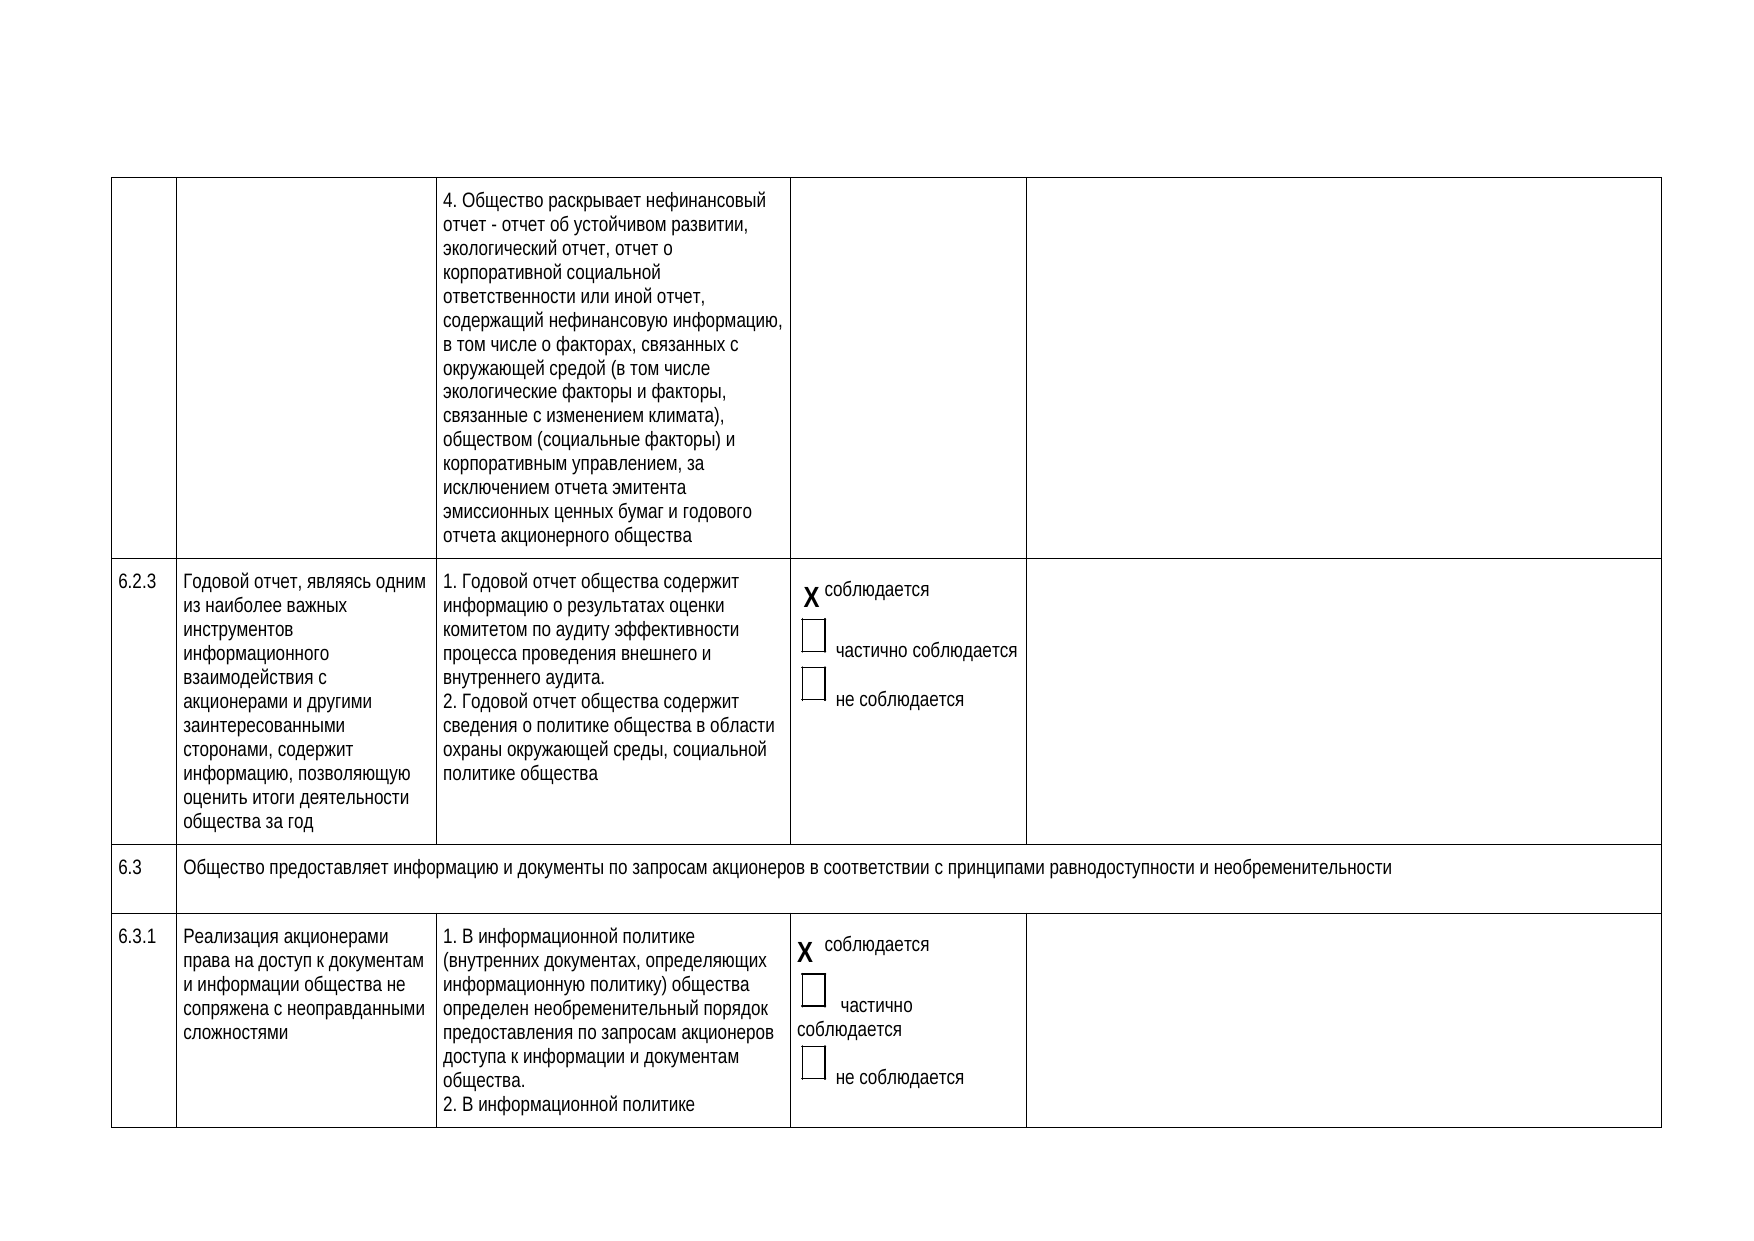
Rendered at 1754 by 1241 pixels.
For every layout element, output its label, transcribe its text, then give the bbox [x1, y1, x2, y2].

table_cell 1. Годовой отчет общества содержит информацию о результатах оценки комитетом по аудиту эффективности процесса проведения внешнего и внутреннего аудита. 2. Годовой отчет общества содержит сведения о политике общества в области охраны окружающей среды, социальной политике общества [437, 559, 790, 844]
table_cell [177, 914, 436, 1127]
table_cell Х соблюдается частично соблюдается не соблюдается [791, 559, 1026, 844]
table_cell 6.2.3 [112, 559, 176, 844]
table_cell [791, 178, 1026, 558]
table_cell 4. Общество раскрывает нефинансовый отчет - отчет об устойчивом развитии, экологический отчет, отчет о корпоративной социальной ответственности или иной отчет, содержащий нефинансовую информацию, в том числе о факторах, связанных с окружающей средой (в том числе экологические факторы и факторы, связанные с изменением климата), обществом (социальные факторы) и корпоративным управлением, за исключением отчета эмитента эмиссионных ценных бумаг и годового отчета акционерного общества [437, 178, 790, 558]
table_cell 6.3 [112, 845, 176, 913]
table_cell Общество предоставляет информацию и документы по запросам акционеров в соответствии с принципами равнодоступности и необременительности [177, 845, 1661, 913]
table_cell [177, 178, 436, 558]
table_cell [1027, 178, 1661, 558]
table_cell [791, 914, 1026, 1127]
table_cell 6.3.1 [112, 914, 176, 1127]
table_cell [1027, 559, 1661, 844]
table_cell Годовой отчет, являясь одним из наиболее важных инструментов информационного взаимодействия с акционерами и другими заинтересованными сторонами, содержит информацию, позволяющую оценить итоги деятельности общества за год [177, 559, 436, 844]
table_cell [1027, 914, 1661, 1127]
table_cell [437, 914, 790, 1127]
table_cell [112, 178, 176, 558]
